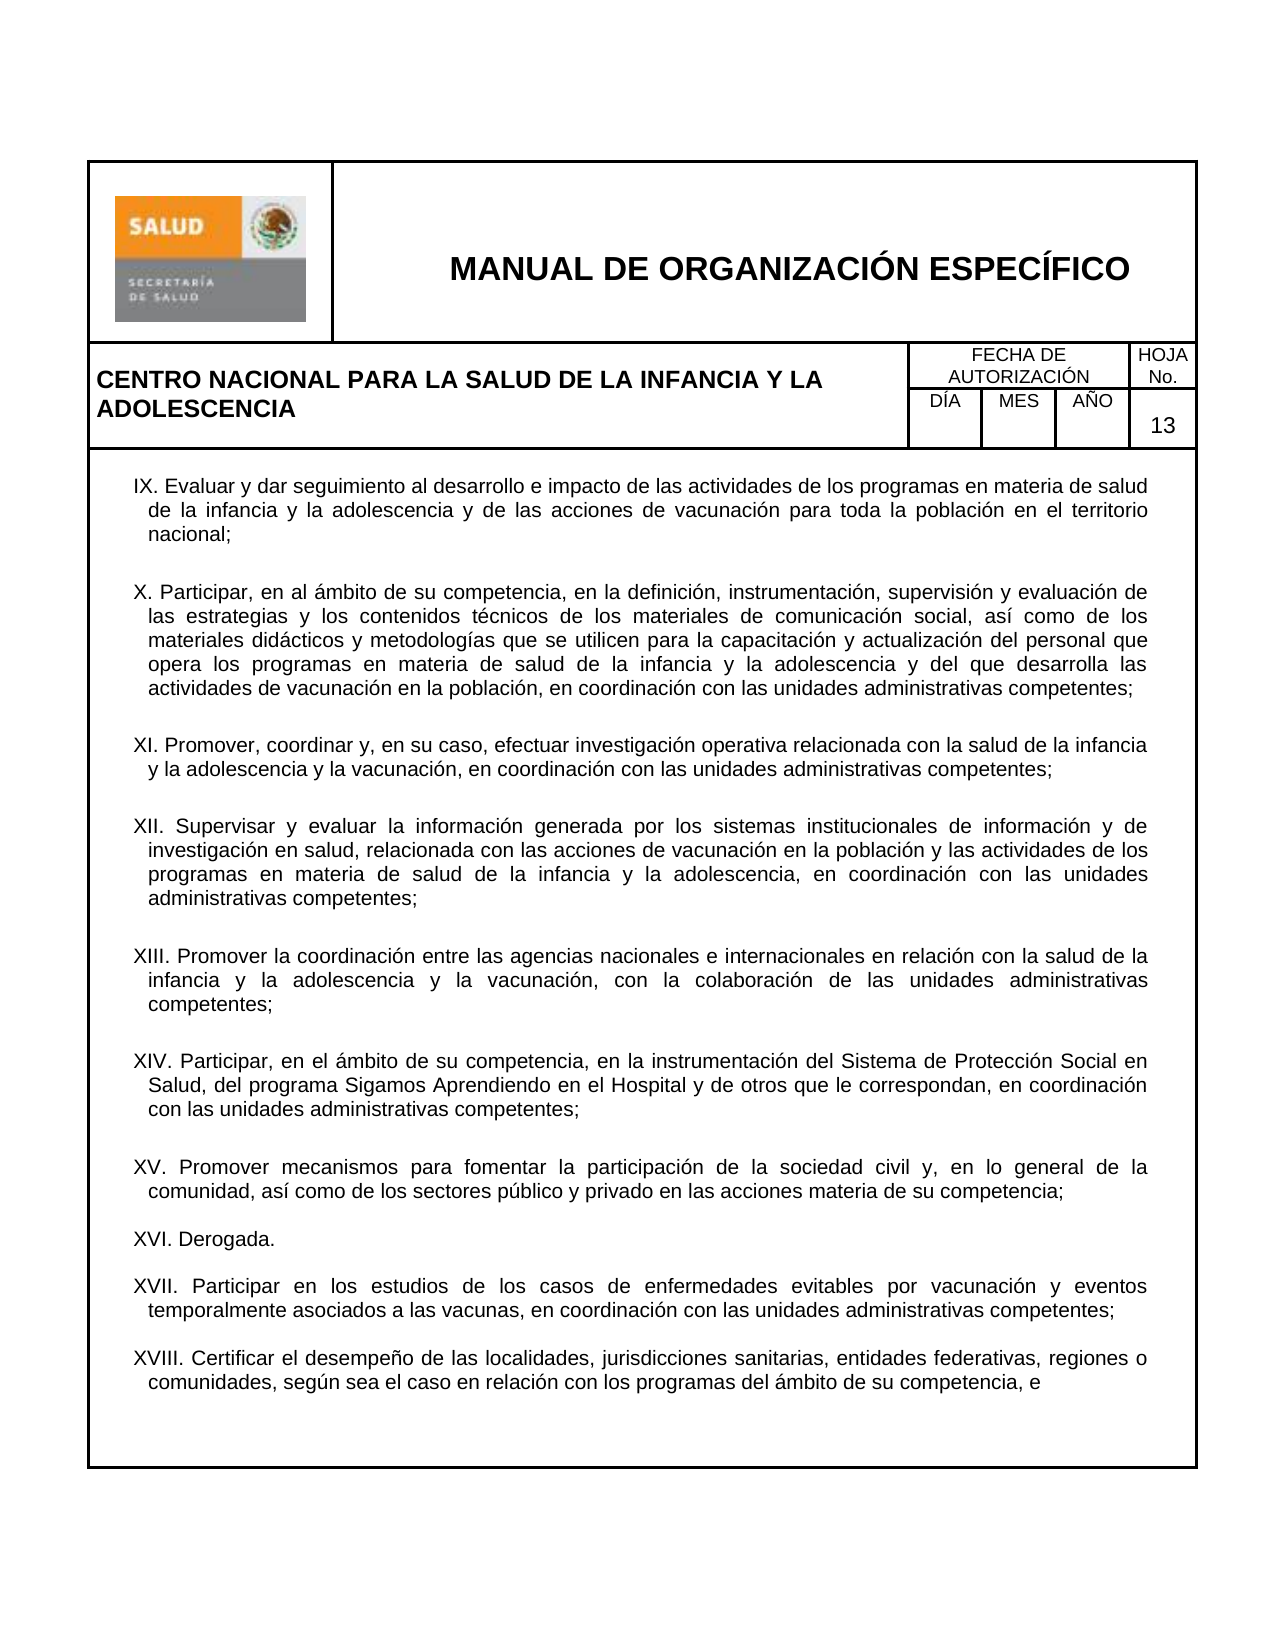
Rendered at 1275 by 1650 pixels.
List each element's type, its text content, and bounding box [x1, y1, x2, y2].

table_cell 13 [1131, 390, 1195, 447]
table_cell MES [983, 390, 1054, 447]
table_cell [90, 163, 331, 341]
table_cell FECHA DE AUTORIZACIÓN [910, 344, 1128, 387]
table_cell IX. Evaluar y dar seguimiento al desarrollo e impacto de las actividades de los programas en materia de salud de la infancia y la adolescencia y de las acciones de vacunación para toda la población en el territorio nacional; X. Participar, en al ámbito de su competencia, en la definición, instrumentación, supervisión y evaluación de las estrategias y los contenidos técnicos de los materiales de comunicación social, así como de los materiales didácticos y metodologías que se utilicen para la capacitación y actualización del personal que opera los programas en materia de salud de la infancia y la adolescencia y del que desarrolla las actividades de vacunación en la población, en coordinación con las unidades administrativas competentes; XI. Promover, coordinar y, en su caso, efectuar investigación operativa relacionada con la salud de la infancia y la adolescencia y la vacunación, en coordinación con las unidades administrativas competentes; XII. Supervisar y evaluar la información generada por los sistemas institucionales de información y de investigación en salud, relacionada con las acciones de vacunación en la población y las actividades de los programas en materia de salud de la infancia y la adolescencia, en coordinación con las unidades administrativas competentes; XIII. Promover la coordinación entre las agencias nacionales e internacionales en relación con la salud de la infancia y la adolescencia y la vacunación, con la colaboración de las unidades administrativas competentes; XIV. Participar, en el ámbito de su competencia, en la instrumentación del Sistema de Protección Social en Salud, del programa Sigamos Aprendiendo en el Hospital y de otros que le correspondan, en coordinación con las unidades administrativas competentes; XV. Promover mecanismos para fomentar la participación de la sociedad civil y, en lo general de la comunidad, así como de los sectores público y privado en las acciones materia de su competencia; XVI. Derogada. XVII. Participar en los estudios de los casos de enfermedades evitables por vacunación y eventos temporalmente asociados a las vacunas, en coordinación con las unidades administrativas competentes; XVIII. Certificar el desempeño de las localidades, jurisdicciones sanitarias, entidades federativas, regiones o comunidades, según sea el caso en relación con los programas del ámbito de su competencia, e [90, 450, 1195, 1466]
table_cell CENTRO NACIONAL PARA LA SALUD DE LA INFANCIA Y LA ADOLESCENCIA [90, 344, 907, 447]
picture [115, 196, 306, 322]
table_cell DÍA [910, 390, 980, 447]
table_cell MANUAL DE ORGANIZACIÓN ESPECÍFICO [334, 163, 1195, 341]
table_cell AÑO [1057, 390, 1128, 447]
table_cell HOJA No. [1131, 344, 1195, 387]
